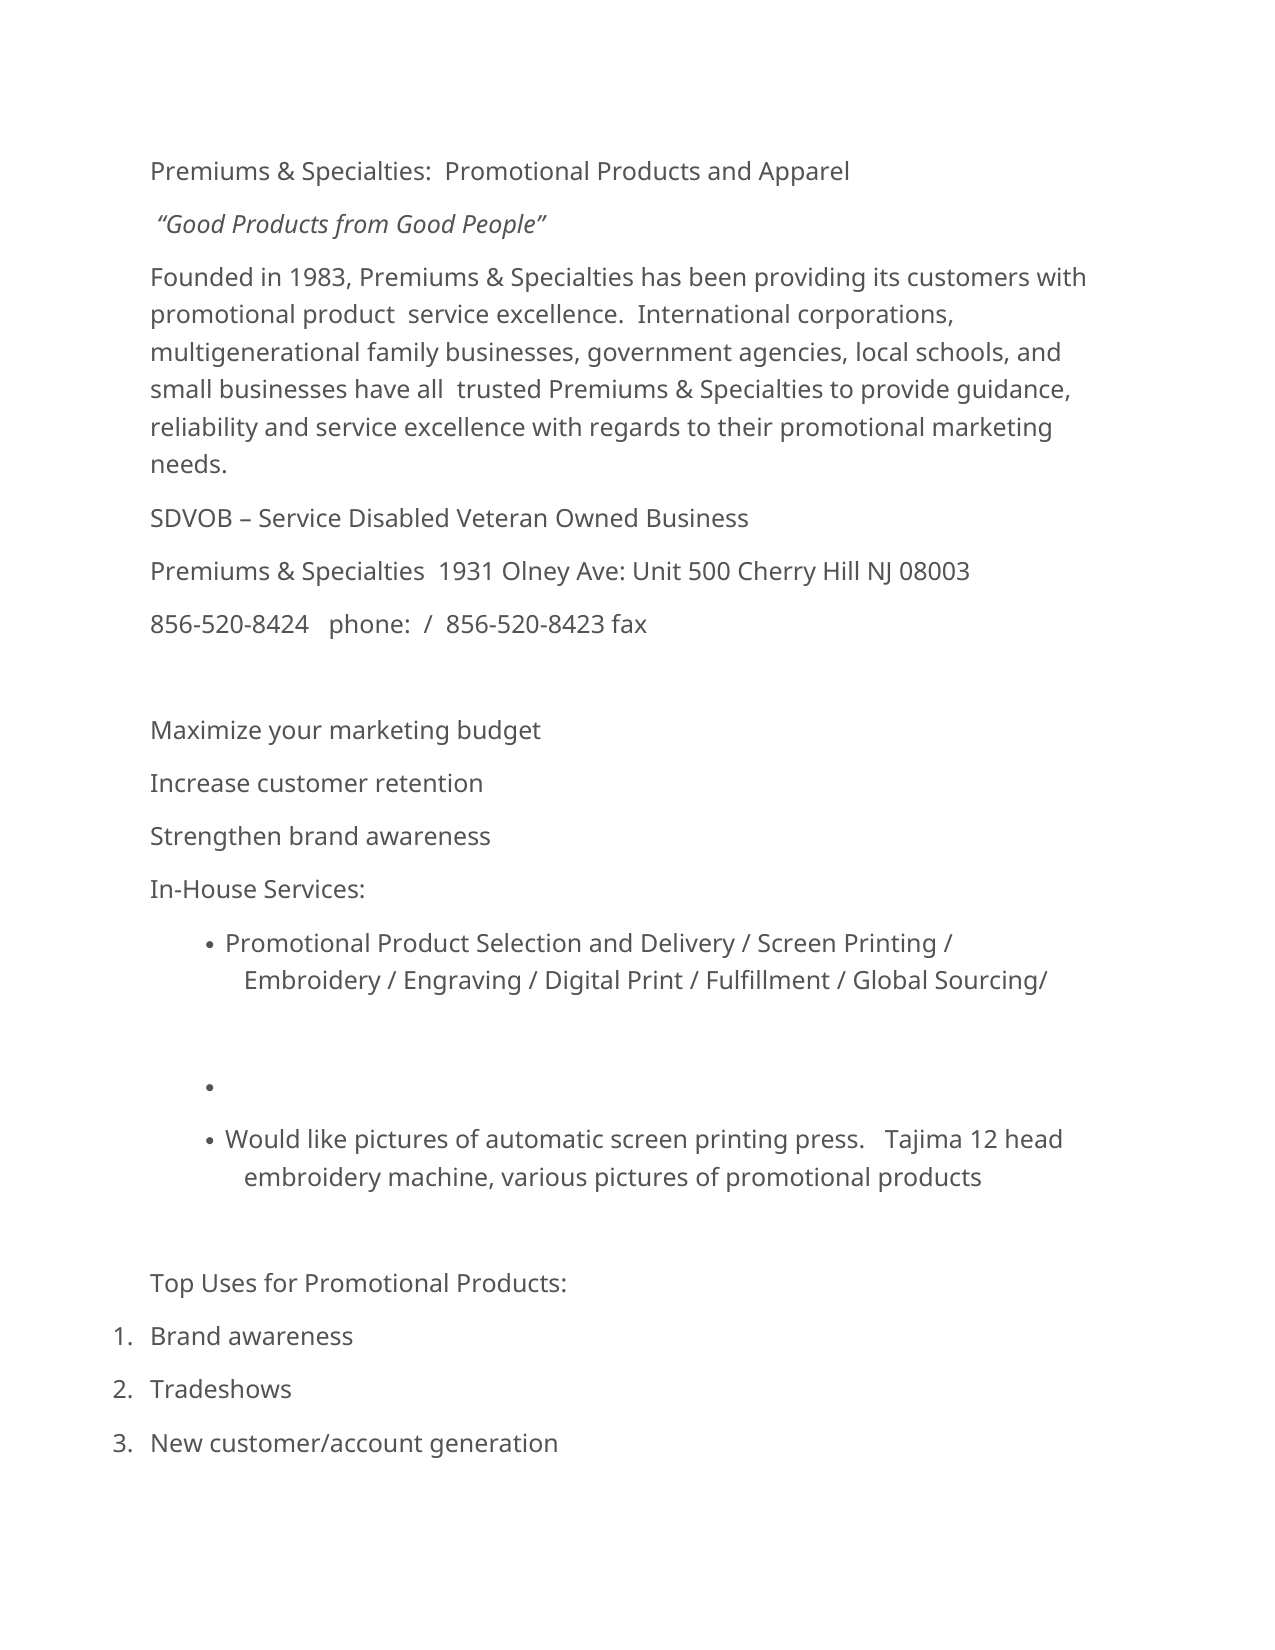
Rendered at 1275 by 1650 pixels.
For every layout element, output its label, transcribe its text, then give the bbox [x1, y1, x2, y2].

text Premiums & Specialties 1931 Olney Ave: Unit 500 Cherry Hill NJ 08003 [150, 550, 1094, 587]
text In-House Services: [150, 869, 1094, 906]
text Increase customer retention [150, 762, 1094, 800]
text Strengthen brand awareness [150, 816, 1094, 853]
text Founded in 1983, Premiums & Specialties has been providing its customers with promotional product service excellence. International corporations, multigenerational family businesses, government agencies, local schools, and small businesses have all trusted Premiums & Specialties to provide guidance, reliability and service excellence with regards to their promotional marketing needs. [150, 256, 1094, 481]
list Tradeshows [112, 1369, 1094, 1406]
text SDVOB – Service Disabled Veteran Owned Business [150, 497, 1094, 534]
text Premiums & Specialties: Promotional Products and Apparel [150, 150, 1094, 187]
text “Good Products from Good People” [150, 203, 1094, 241]
list Brand awareness [112, 1316, 1094, 1353]
list New customer/account generation [112, 1422, 1094, 1459]
text Maximize your marketing budget [150, 709, 1094, 747]
text 856-520-8424 phone: / 856-520-8423 fax [150, 603, 1094, 641]
list Promotional Product Selection and Delivery / Screen Printing / Embroidery / Engraving / Digital Print / Fulfillment / Global Sourcing/ [206, 922, 1094, 997]
text Top Uses for Promotional Products: [150, 1262, 1094, 1300]
list Would like pictures of automatic screen printing press. Tajima 12 head embroidery machine, various pictures of promotional products [206, 1119, 1094, 1194]
